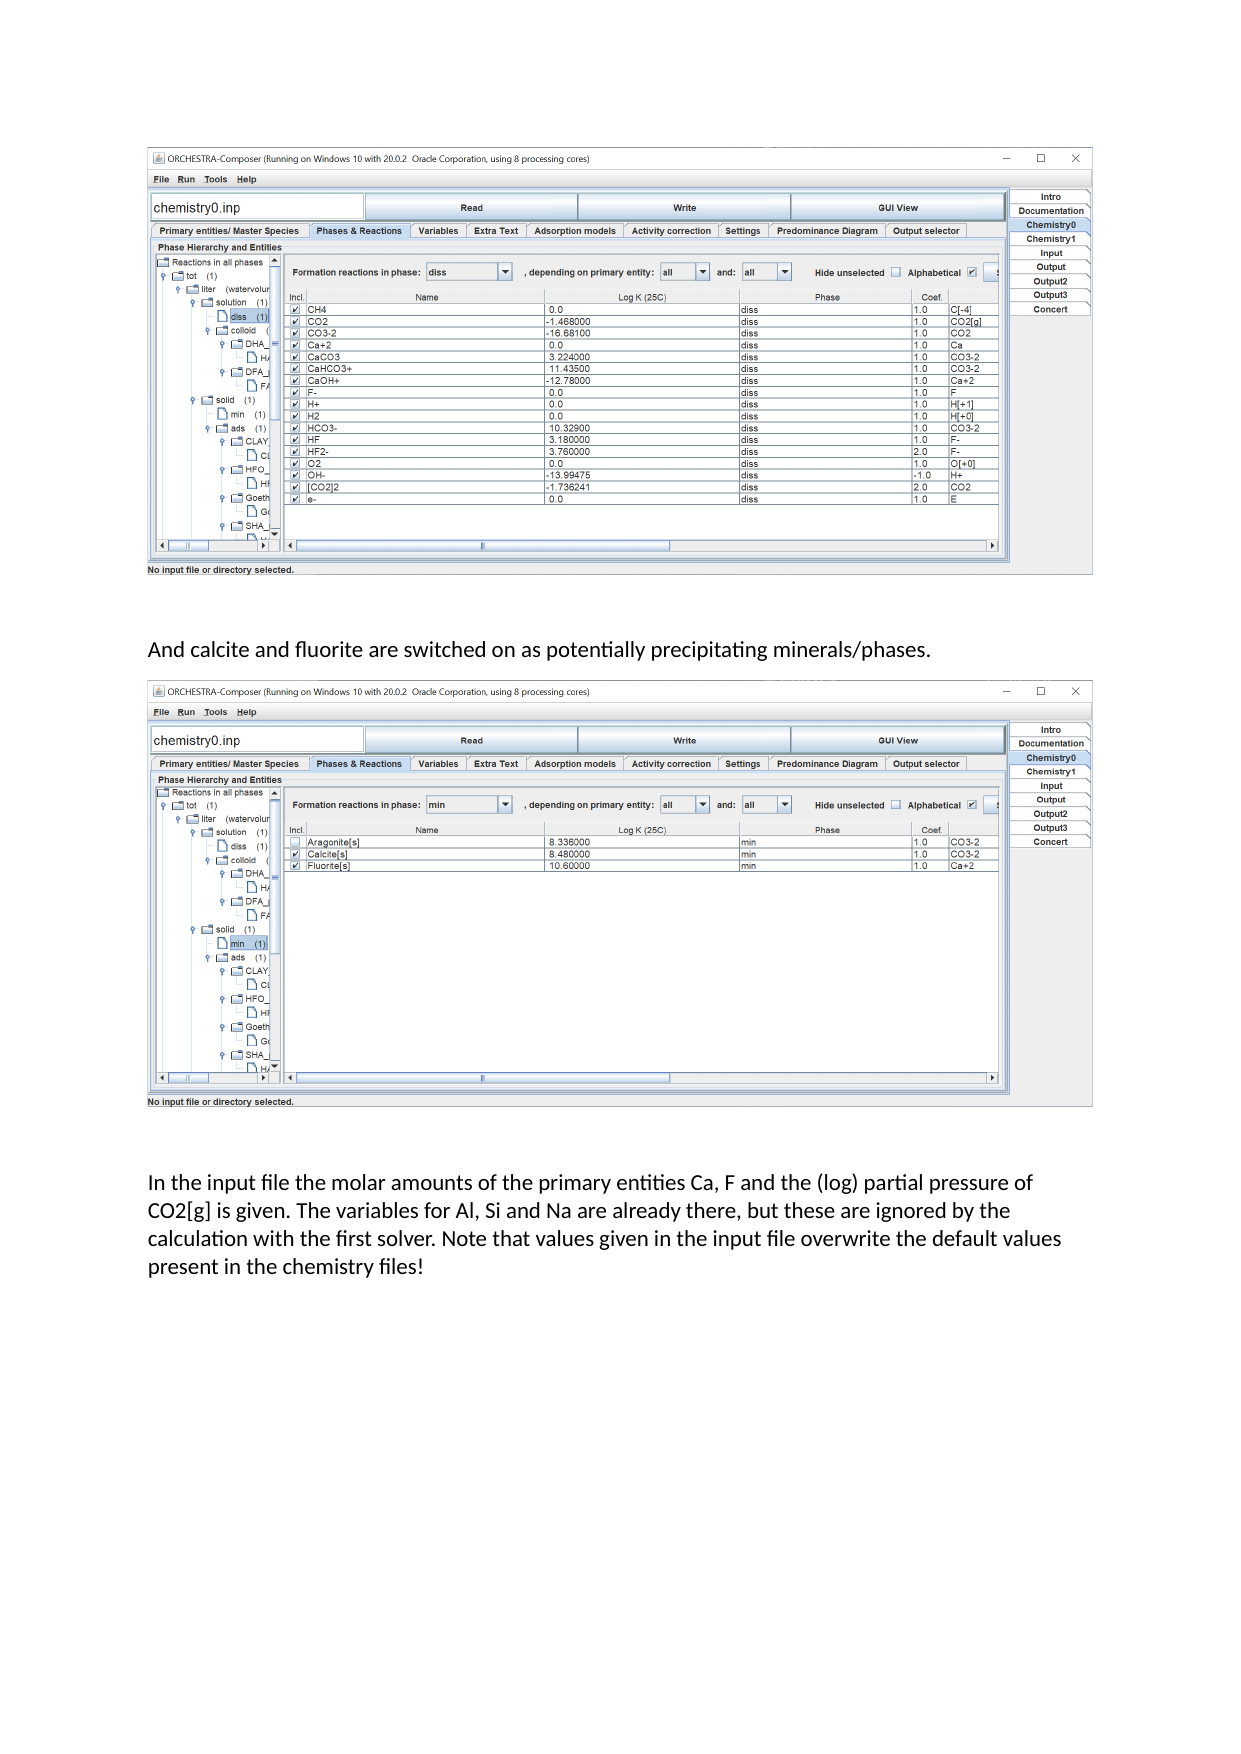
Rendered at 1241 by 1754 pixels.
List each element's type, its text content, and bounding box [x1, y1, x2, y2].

picture [147, 680, 1093, 1107]
text And calcite and fluorite are switched on as potentially precipitating minerals/phases. [148, 636, 1093, 663]
picture [147, 147, 1093, 575]
text In the input file the molar amounts of the primary entities Ca, F and the (log) partial pressure of CO2[g] is given. The variables for Al, Si and Na are already there, but these are ignored by the calculation with the first solver. Note that values given in the input file overwrite the default values present in the chemistry files! [148, 1168, 1093, 1280]
